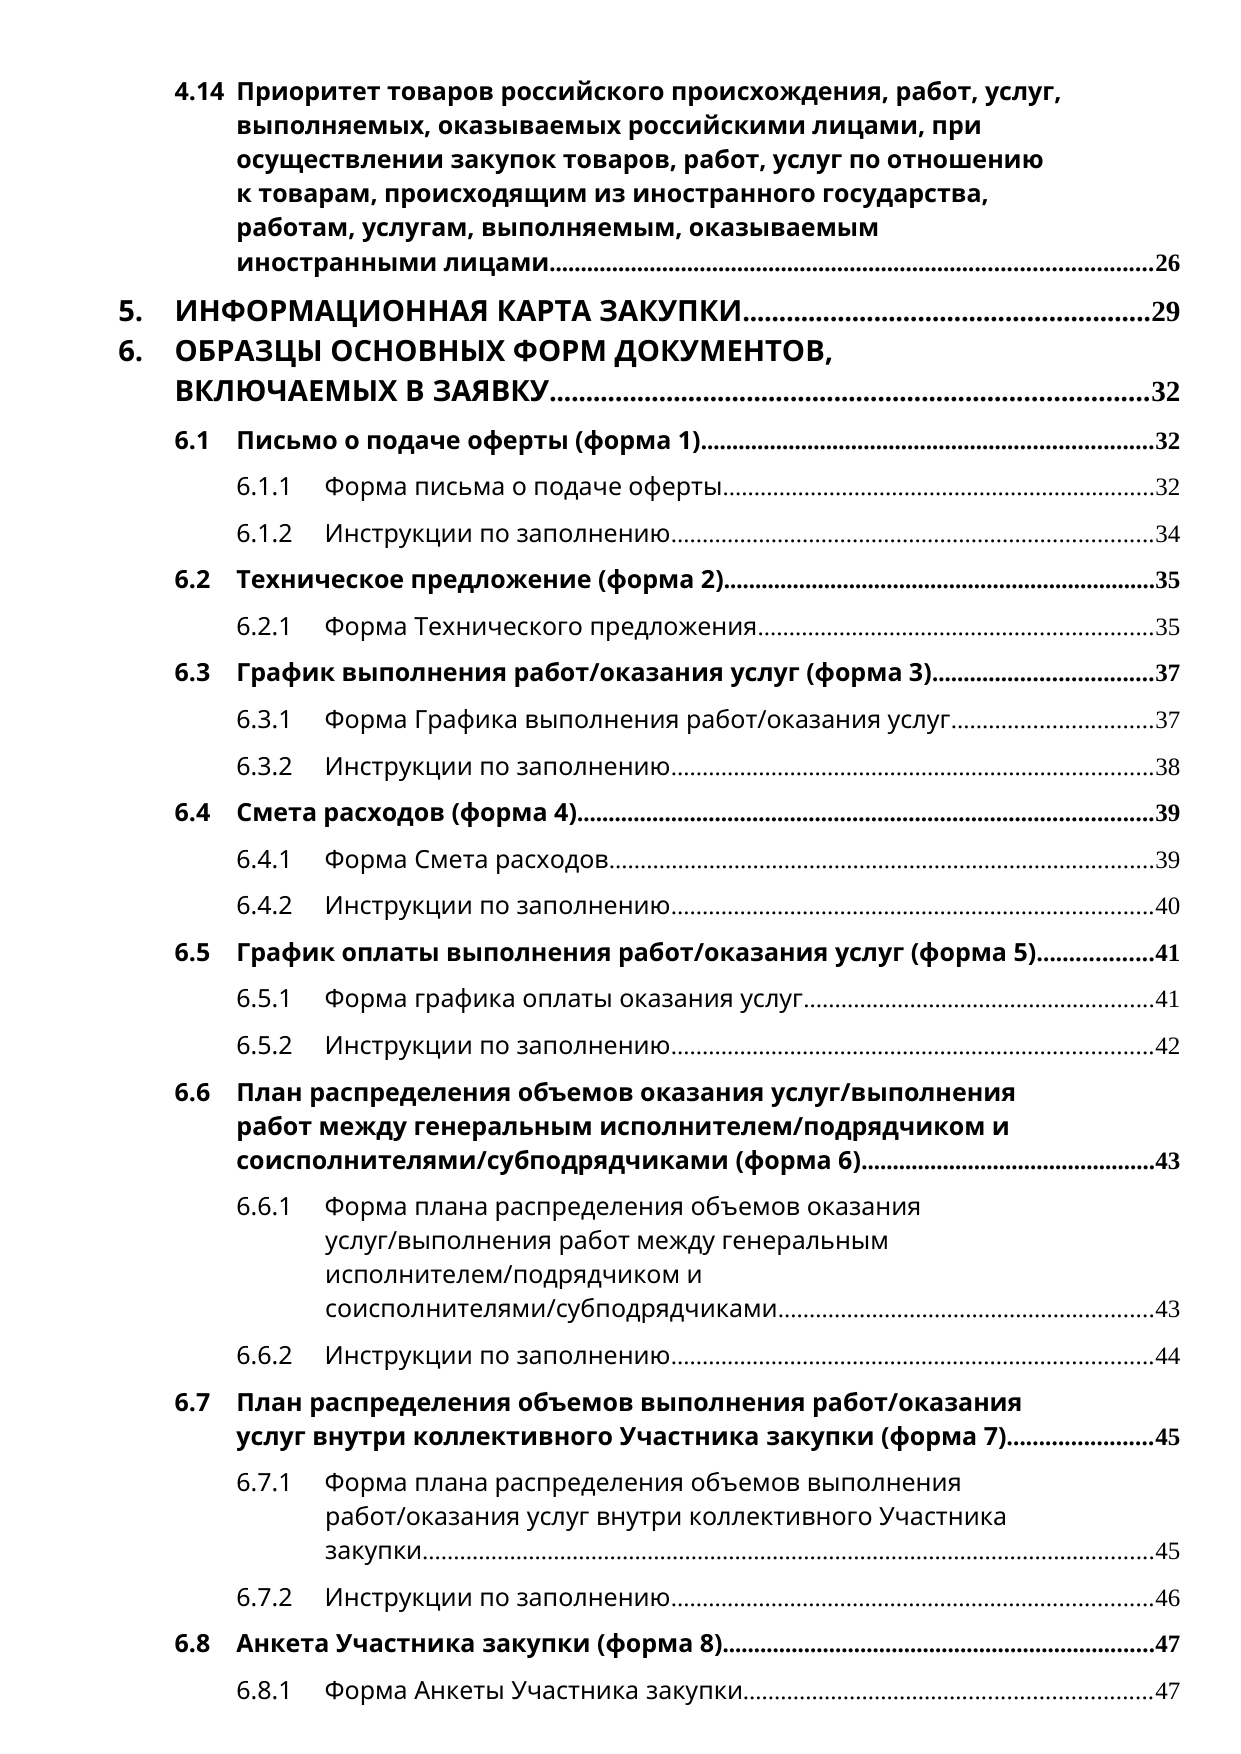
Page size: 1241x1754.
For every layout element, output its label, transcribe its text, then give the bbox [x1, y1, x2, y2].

text 6.1 Письмо о подаче оферты (форма 1) 32 [174, 422, 1063, 456]
text 6.8 Анкета Участника закупки (форма 8) 47 [174, 1626, 1063, 1660]
text 5. Информационная карта закупки 29 [118, 291, 1063, 330]
text 6.1.2 Инструкции по заполнению 34 [236, 515, 1063, 549]
text 6.4.2 Инструкции по заполнению 40 [236, 888, 1063, 922]
text 6.4 Смета расходов (форма 4) 39 [174, 795, 1063, 829]
text 6.3 График выполнения работ/оказания услуг (форма 3) 37 [174, 655, 1063, 689]
text 4.14 Приоритет товаров российского происхождения, работ, услуг, выполняемых, оказываемых российскими лицами, при осуществлении закупок товаров, работ, услуг по отношению к товарам, происходящим из иностранного государства, работам, услугам, выполняемым, оказываемым иностранными лицами 26 [174, 74, 1063, 278]
text 6.6.1 Форма плана распределения объемов оказания услуг/выполнения работ между генеральным исполнителем/подрядчиком и соисполнителями/субподрядчиками 43 [236, 1189, 1063, 1325]
text 6.8.1 Форма Анкеты Участника закупки 47 [236, 1673, 1063, 1707]
text 6.5 График оплаты выполнения работ/оказания услуг (форма 5) 41 [174, 934, 1063, 968]
text 6.7 План распределения объемов выполнения работ/оказания услуг внутри коллективного Участника закупки (форма 7) 45 [174, 1384, 1063, 1452]
text 6.3.2 Инструкции по заполнению 38 [236, 748, 1063, 782]
text 6. Образцы основных форм документов, включаемых в заявку 32 [118, 330, 1063, 410]
text 6.3.1 Форма Графика выполнения работ/оказания услуг 37 [236, 702, 1063, 736]
text 6.6 План распределения объемов оказания услуг/выполнения работ между генеральным исполнителем/подрядчиком и соисполнителями/субподрядчиками (форма 6) 43 [174, 1074, 1063, 1176]
text 6.5.1 Форма графика оплаты оказания услуг 41 [236, 981, 1063, 1015]
text 6.7.2 Инструкции по заполнению 46 [236, 1579, 1063, 1613]
text 6.6.2 Инструкции по заполнению 44 [236, 1338, 1063, 1372]
text 6.7.1 Форма плана распределения объемов выполнения работ/оказания услуг внутри коллективного Участника закупки 45 [236, 1465, 1063, 1567]
text 6.2.1 Форма Технического предложения 35 [236, 608, 1063, 643]
text 6.5.2 Инструкции по заполнению 42 [236, 1028, 1063, 1062]
text 6.1.1 Форма письма о подаче оферты 32 [236, 469, 1063, 503]
text 6.2 Техническое предложение (форма 2) 35 [174, 562, 1063, 596]
text 6.4.1 Форма Смета расходов 39 [236, 841, 1063, 875]
